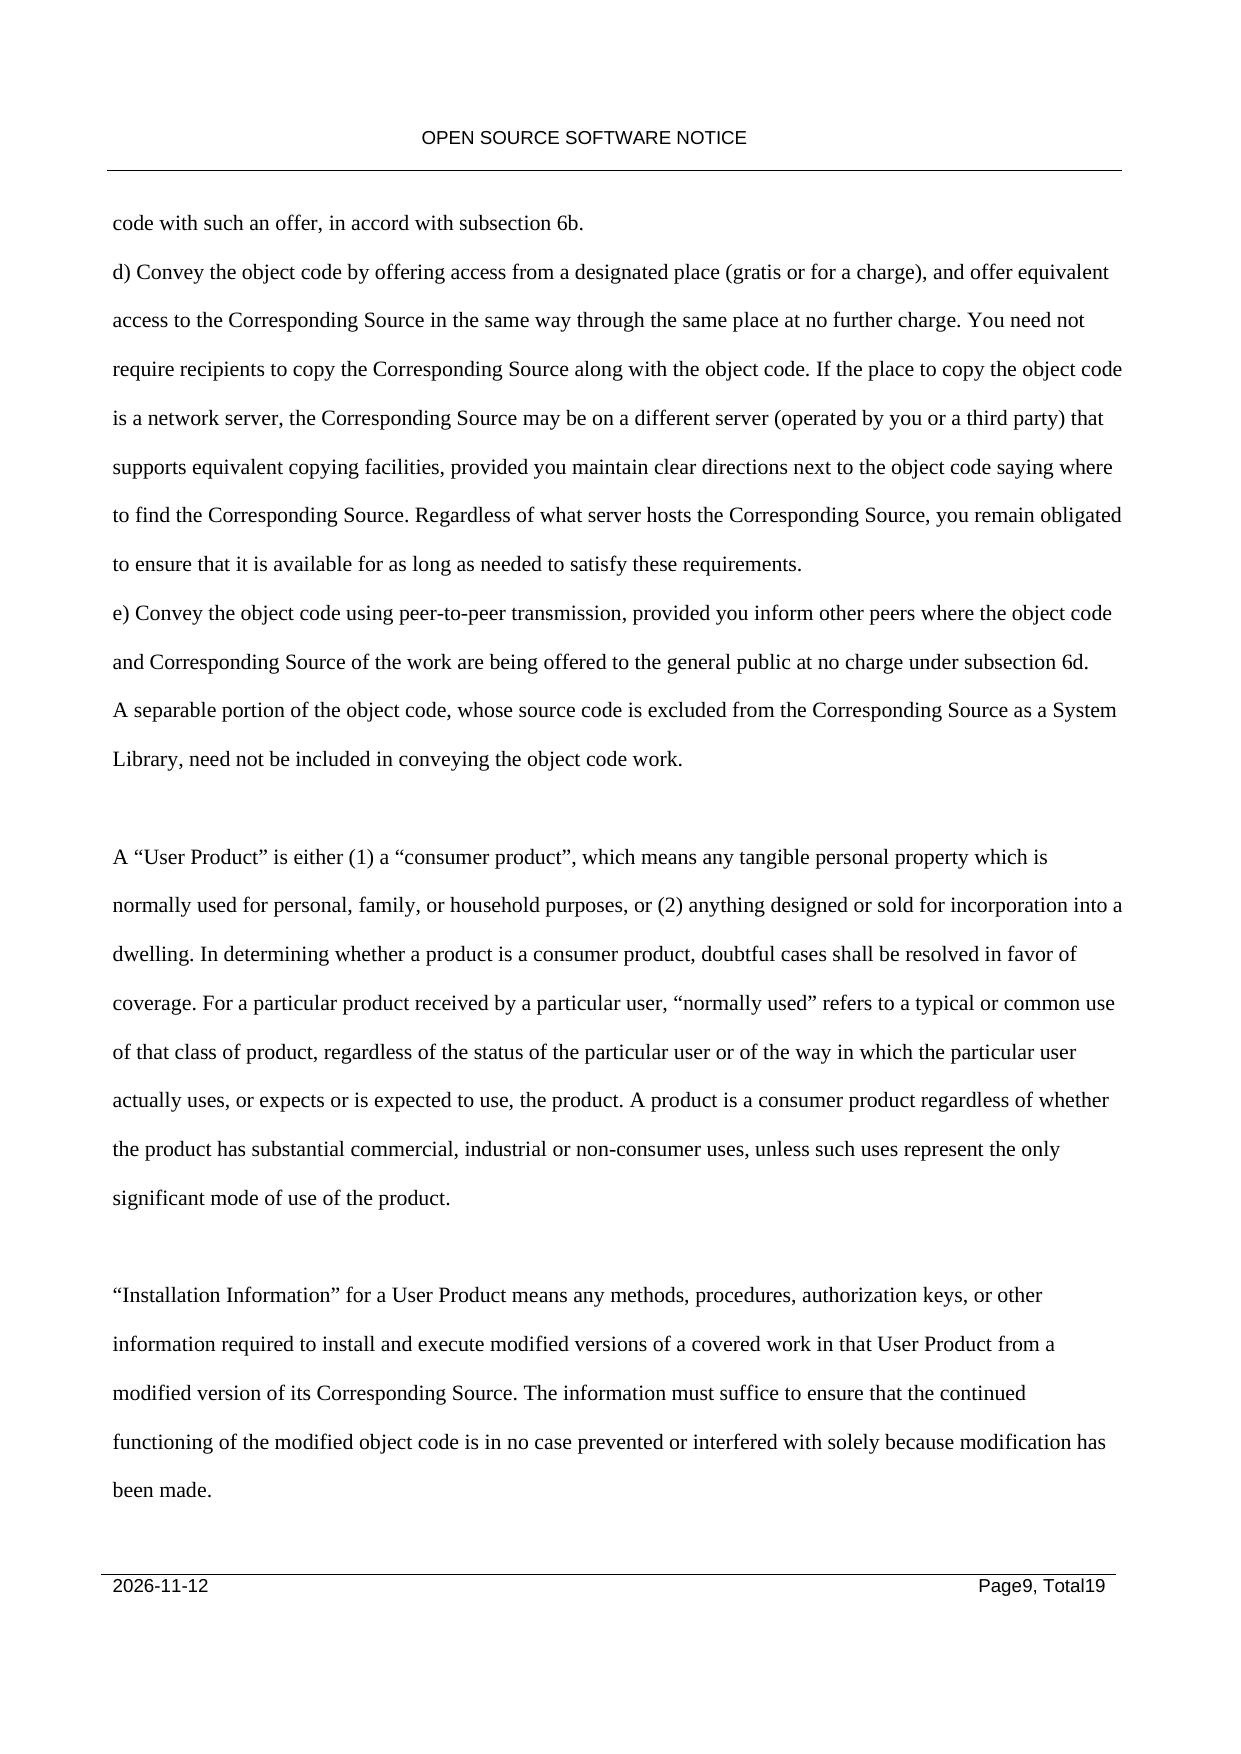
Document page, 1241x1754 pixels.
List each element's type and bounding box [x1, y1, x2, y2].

text [112, 206, 1128, 1506]
